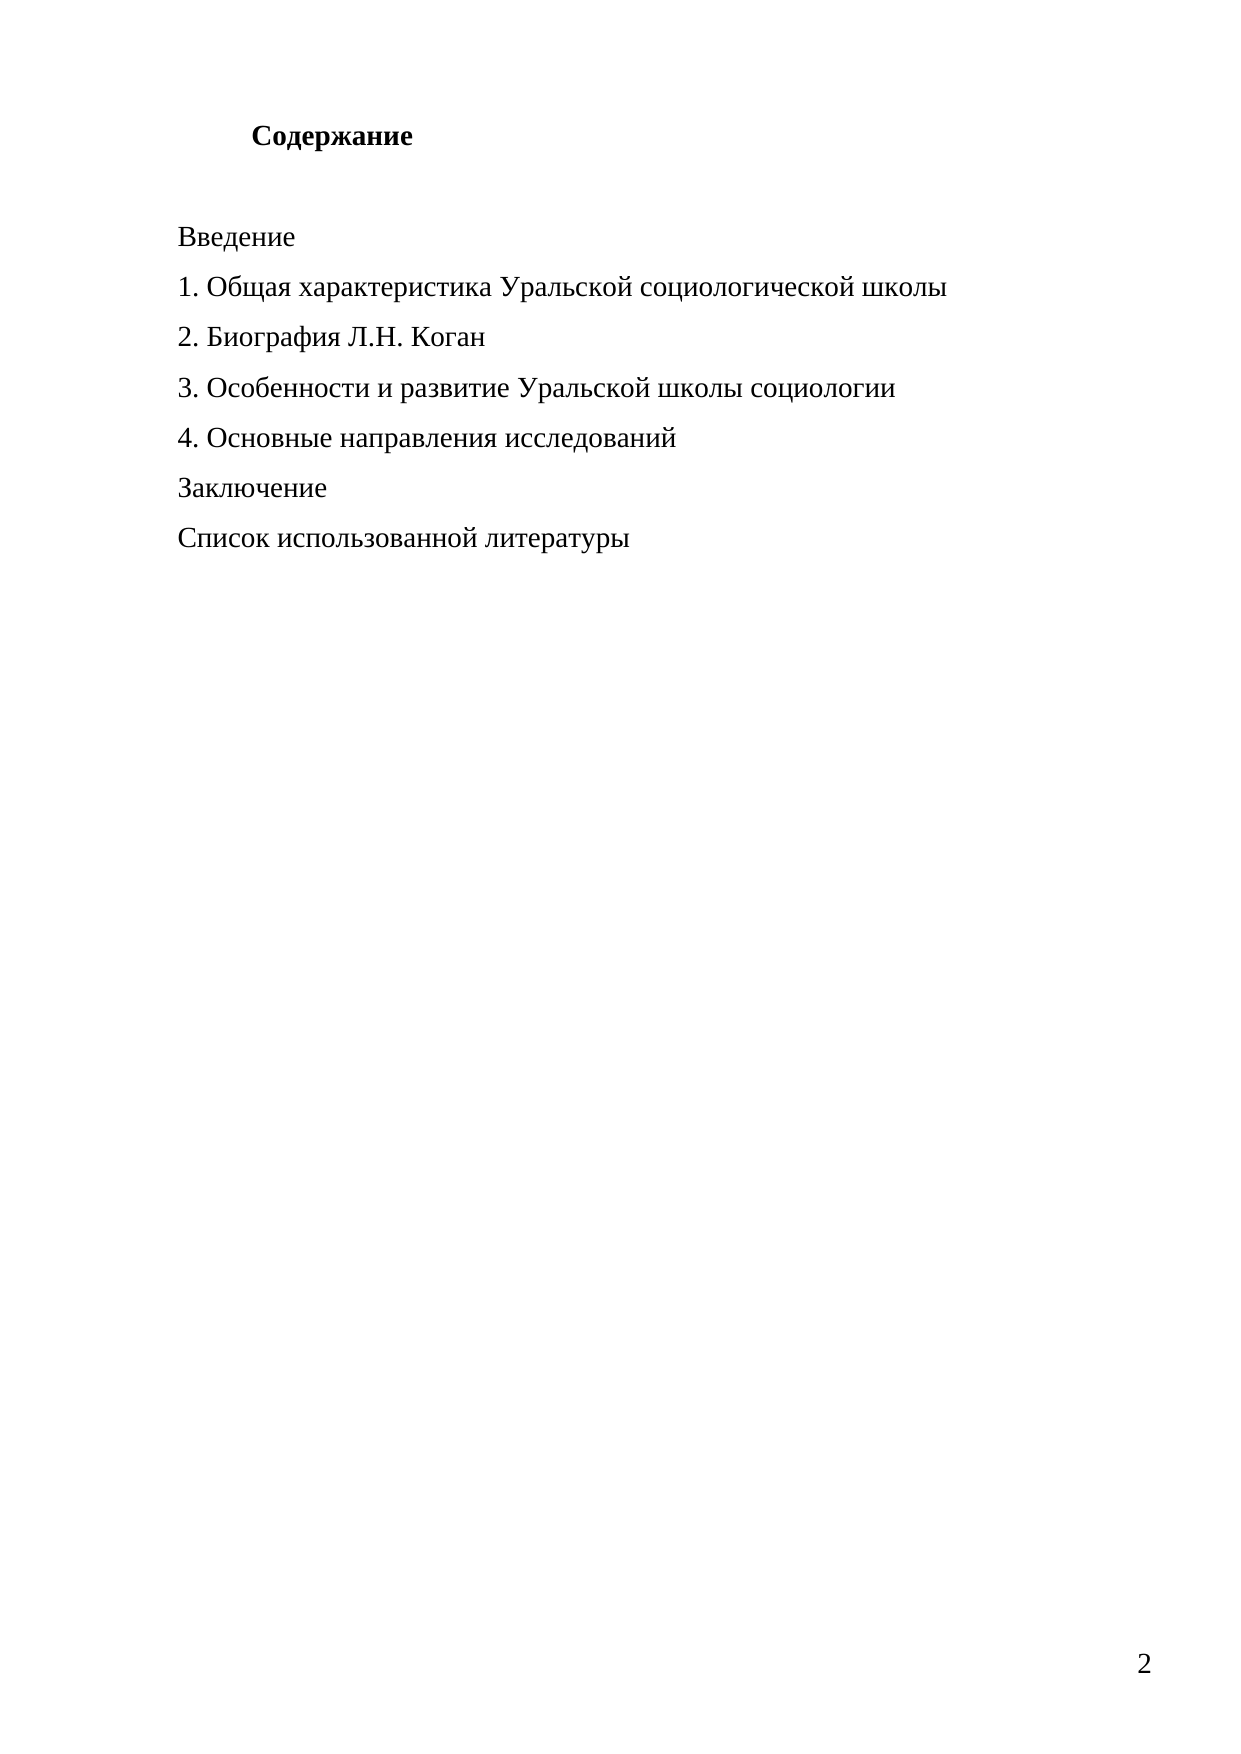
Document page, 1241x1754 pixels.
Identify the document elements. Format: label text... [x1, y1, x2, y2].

text 3. Особенности и развитие Уральской школы социологии [177, 370, 1152, 403]
text 4. Основные направления исследований [177, 420, 1152, 453]
text Список использованной литературы [177, 521, 1152, 554]
text Заключение [177, 470, 1152, 504]
text 1. Общая характеристика Уральской социологической школы [177, 269, 1152, 303]
text Содержание [177, 118, 1152, 152]
text Введение [177, 219, 1152, 252]
text 2. Биография Л.Н. Коган [177, 319, 1152, 353]
